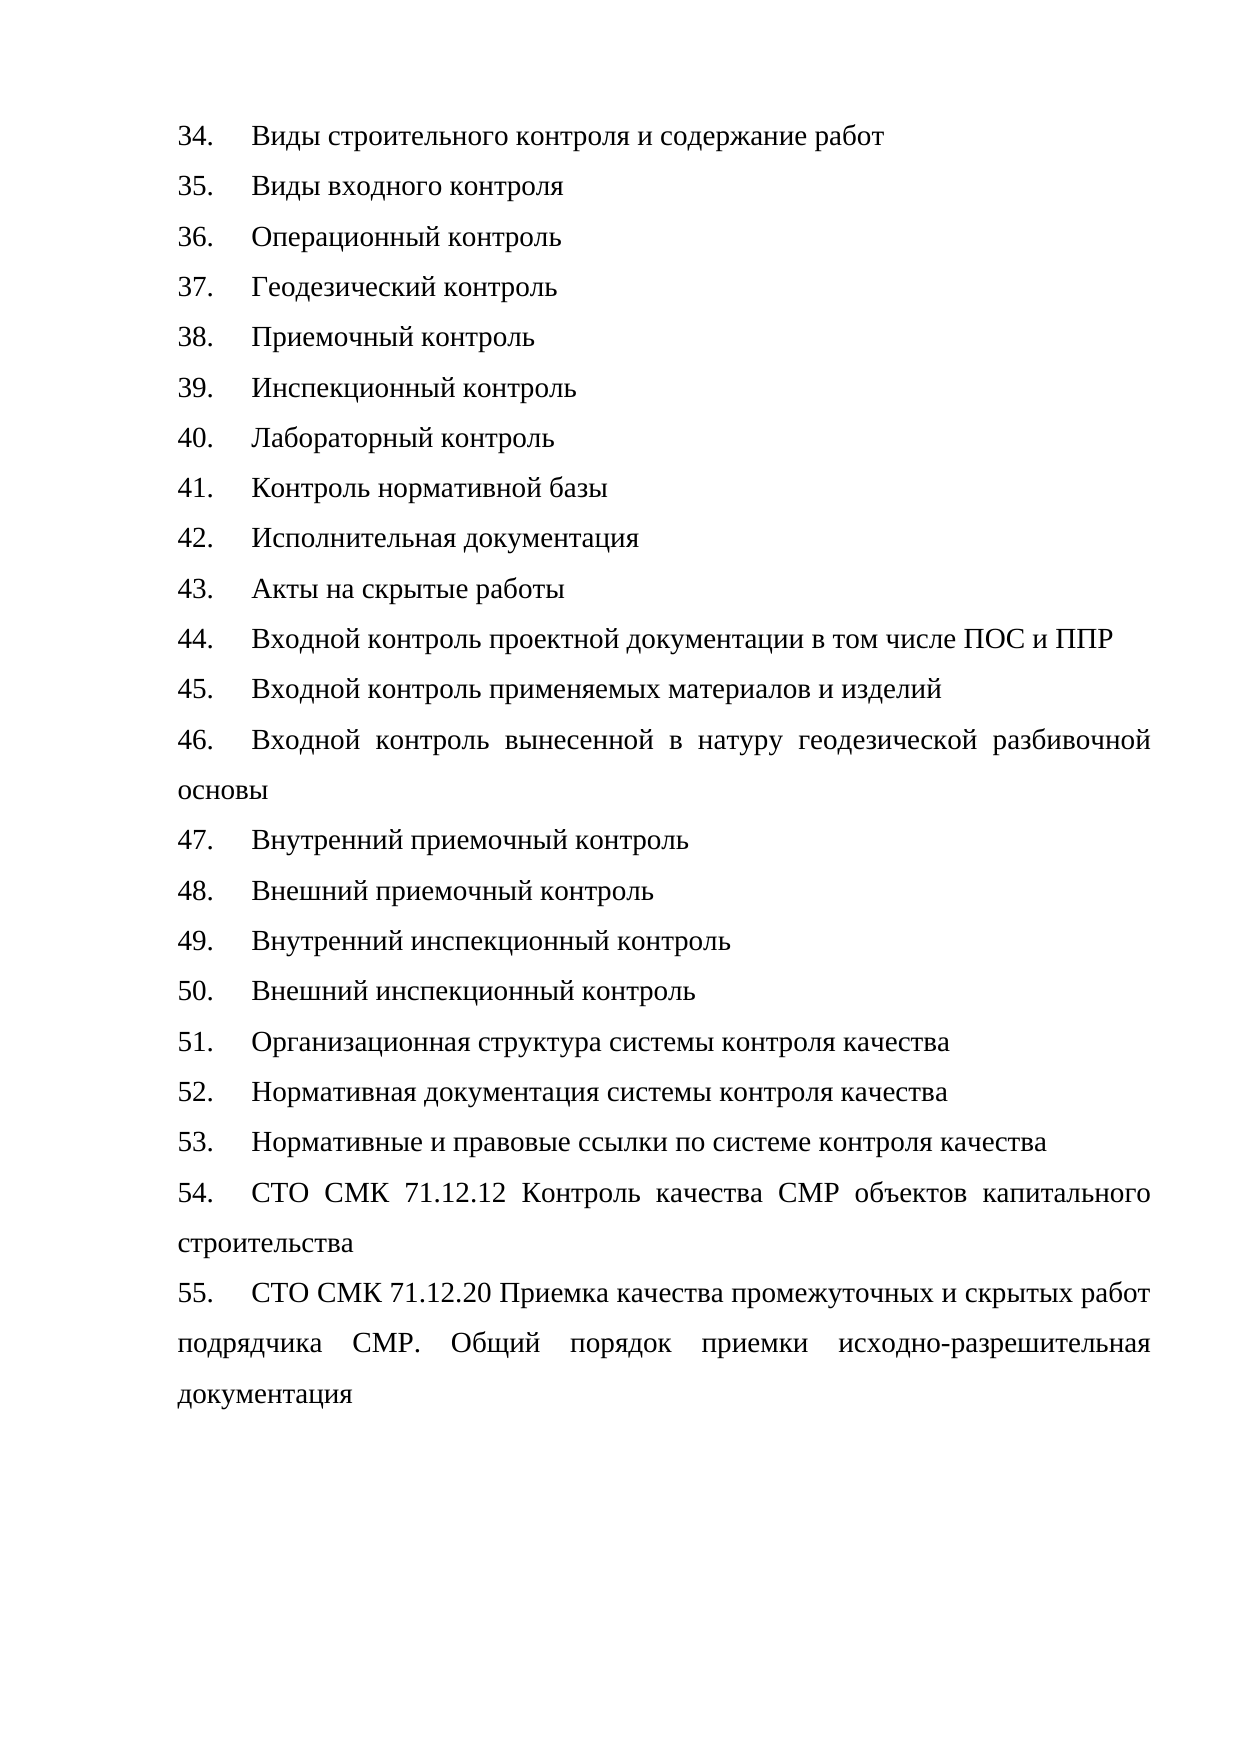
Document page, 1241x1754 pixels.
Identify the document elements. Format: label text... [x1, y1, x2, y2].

text 36. Операционный контроль [177, 219, 1152, 252]
text 52. Нормативная документация системы контроля качества [177, 1074, 1152, 1108]
text 50. Внешний инспекционный контроль [177, 973, 1152, 1007]
text 51. Организационная структура системы контроля качества [177, 1024, 1152, 1057]
text 46. Входной контроль вынесенной в натуру геодезической разбивочной основы [177, 722, 1152, 806]
text 34. Виды строительного контроля и содержание работ [177, 118, 1152, 152]
text 43. Акты на скрытые работы [177, 571, 1152, 604]
text 35. Виды входного контроля [177, 168, 1152, 202]
text 39. Инспекционный контроль [177, 370, 1152, 403]
text 42. Исполнительная документация [177, 521, 1152, 554]
text 44. Входной контроль проектной документации в том числе ПОС и ППР [177, 621, 1152, 655]
text 48. Внешний приемочный контроль [177, 873, 1152, 906]
text 40. Лабораторный контроль [177, 420, 1152, 453]
text 41. Контроль нормативной базы [177, 470, 1152, 504]
text 54. СТО СМК 71.12.12 Контроль качества СМР объектов капитального строительства [177, 1175, 1152, 1258]
text 53. Нормативные и правовые ссылки по системе контроля качества [177, 1124, 1152, 1158]
text 49. Внутренний инспекционный контроль [177, 923, 1152, 957]
text 55. СТО СМК 71.12.20 Приемка качества промежуточных и скрытых работ подрядчика СМР. Общий порядок приемки исходно-разрешительная документация [177, 1275, 1152, 1409]
text 37. Геодезический контроль [177, 269, 1152, 303]
text 45. Входной контроль применяемых материалов и изделий [177, 672, 1152, 705]
text 47. Внутренний приемочный контроль [177, 822, 1152, 856]
text 38. Приемочный контроль [177, 319, 1152, 353]
